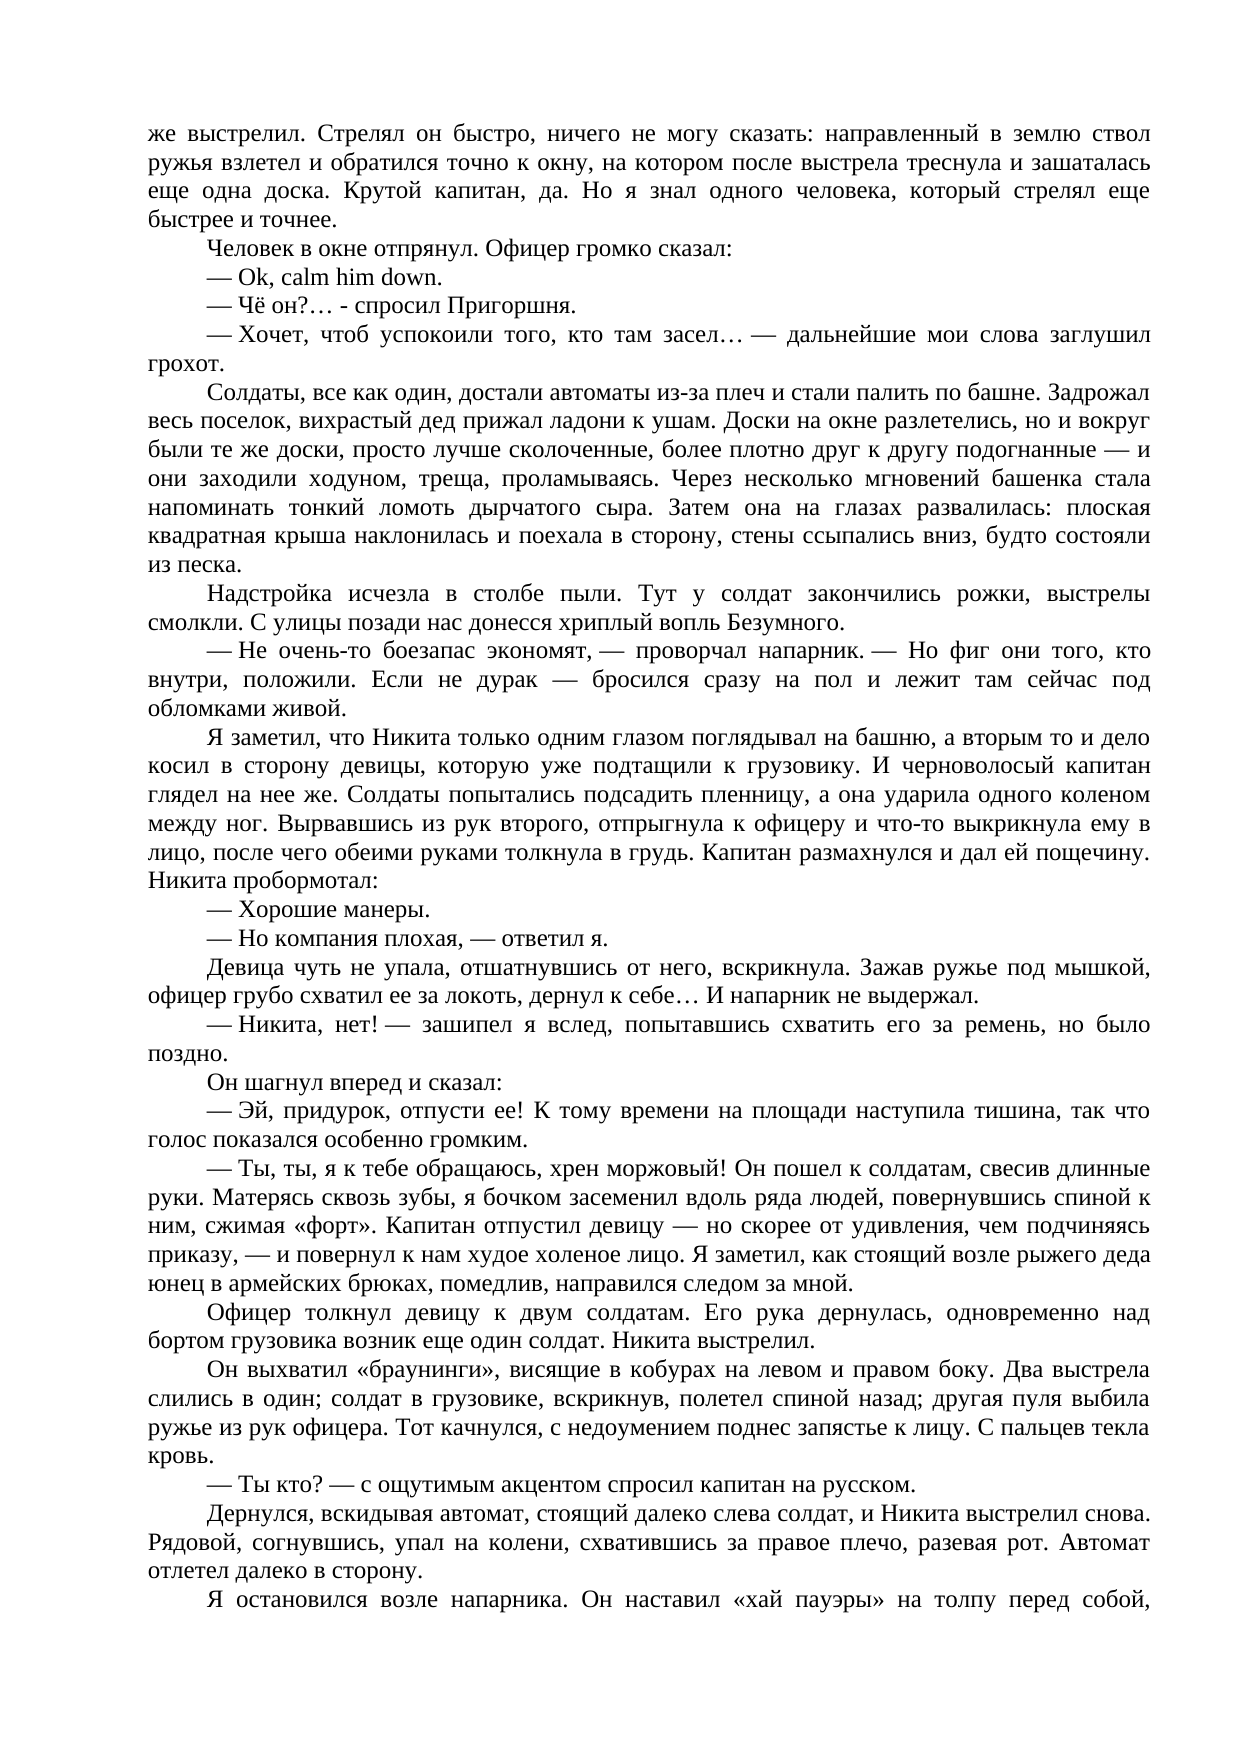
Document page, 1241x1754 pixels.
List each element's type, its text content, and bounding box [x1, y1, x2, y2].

text Человек в окне отпрянул. Офицер громко сказал: [148, 233, 1152, 262]
text Дернулся, вскидывая автомат, стоящий далеко слева солдат, и Никита выстрелил снова. Рядовой, согнувшись, упал на колени, схватившись за правое плечо, разевая рот. Автомат отлетел далеко в сторону. [148, 1498, 1152, 1584]
text — Никита, нет! — зашипел я вслед, попытавшись схватить его за ремень, но было поздно. [148, 1009, 1152, 1067]
text — Чё он?… - спросил Пригоршня. [148, 291, 1152, 319]
text — Эй, придурок, отпусти ее! К тому времени на площади наступила тишина, так что голос показался особенно громким. [148, 1096, 1152, 1153]
text Я заметил, что Никита только одним глазом поглядывал на башню, а вторым то и дело косил в сторону девицы, которую уже подтащили к грузовику. И черноволосый капитан глядел на нее же. Солдаты попытались подсадить пленницу, а она ударила одного коленом между ног. Вырвавшись из рук второго, отпрыгнула к офицеру и что-то выкрикнула ему в лицо, после чего обеими руками толкнула в грудь. Капитан размахнулся и дал ей пощечину. Никита пробормотал: [148, 722, 1152, 894]
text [148, 118, 1152, 233]
text Солдаты, все как один, достали автоматы из-за плеч и стали палить по башне. Задрожал весь поселок, вихрастый дед прижал ладони к ушам. Доски на окне разлетелись, но и вокруг были те же доски, просто лучше сколоченные, более плотно друг к другу подогнанные — и они заходили ходуном, треща, проламываясь. Через несколько мгновений башенка стала напоминать тонкий ломоть дырчатого сыра. Затем она на глазах развалилась: плоская квадратная крыша наклонилась и поехала в сторону, стены ссыпались вниз, будто состояли из песка. [148, 377, 1152, 578]
text — Ты, ты, я к тебе обращаюсь, хрен моржовый! Он пошел к солдатам, свесив длинные руки. Матерясь сквозь зубы, я бочком засеменил вдоль ряда людей, повернувшись спиной к ним, сжимая «форт». Капитан отпустил девицу — но скорее от удивления, чем подчиняясь приказу, — и повернул к нам худое холеное лицо. Я заметил, как стоящий возле рыжего деда юнец в армейских брюках, помедлив, направился следом за мной. [148, 1153, 1152, 1297]
text — Не очень-то боезапас экономят, — проворчал напарник. — Но фиг они того, кто внутри, положили. Если не дурак — бросился сразу на пол и лежит там сейчас под обломками живой. [148, 636, 1152, 722]
text — Ok, calm him down. [148, 262, 1152, 291]
text Он выхватил «браунинги», висящие в кобурах на левом и правом боку. Два выстрела слились в один; солдат в грузовике, вскрикнув, полетел спиной назад; другая пуля выбила ружье из рук офицера. Тот качнулся, с недоумением поднес запястье к лицу. С пальцев текла кровь. [148, 1354, 1152, 1469]
text Офицер толкнул девицу к двум солдатам. Его рука дернулась, одновременно над бортом грузовика возник еще один солдат. Никита выстрелил. [148, 1297, 1152, 1354]
text — Хорошие манеры. [148, 894, 1152, 923]
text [148, 1584, 1152, 1613]
text — Ты кто? — с ощутимым акцентом спросил капитан на русском. [148, 1469, 1152, 1498]
text Он шагнул вперед и сказал: [148, 1067, 1152, 1096]
text — Хочет, чтоб успокоили того, кто там засел… — дальнейшие мои слова заглушил грохот. [148, 319, 1152, 377]
text Девица чуть не упала, отшатнувшись от него, вскрикнула. Зажав ружье под мышкой, офицер грубо схватил ее за локоть, дернул к себе… И напарник не выдержал. [148, 952, 1152, 1009]
text — Но компания плохая, — ответил я. [148, 923, 1152, 952]
text Надстройка исчезла в столбе пыли. Тут у солдат закончились рожки, выстрелы смолкли. С улицы позади нас донесся хриплый вопль Безумного. [148, 578, 1152, 636]
